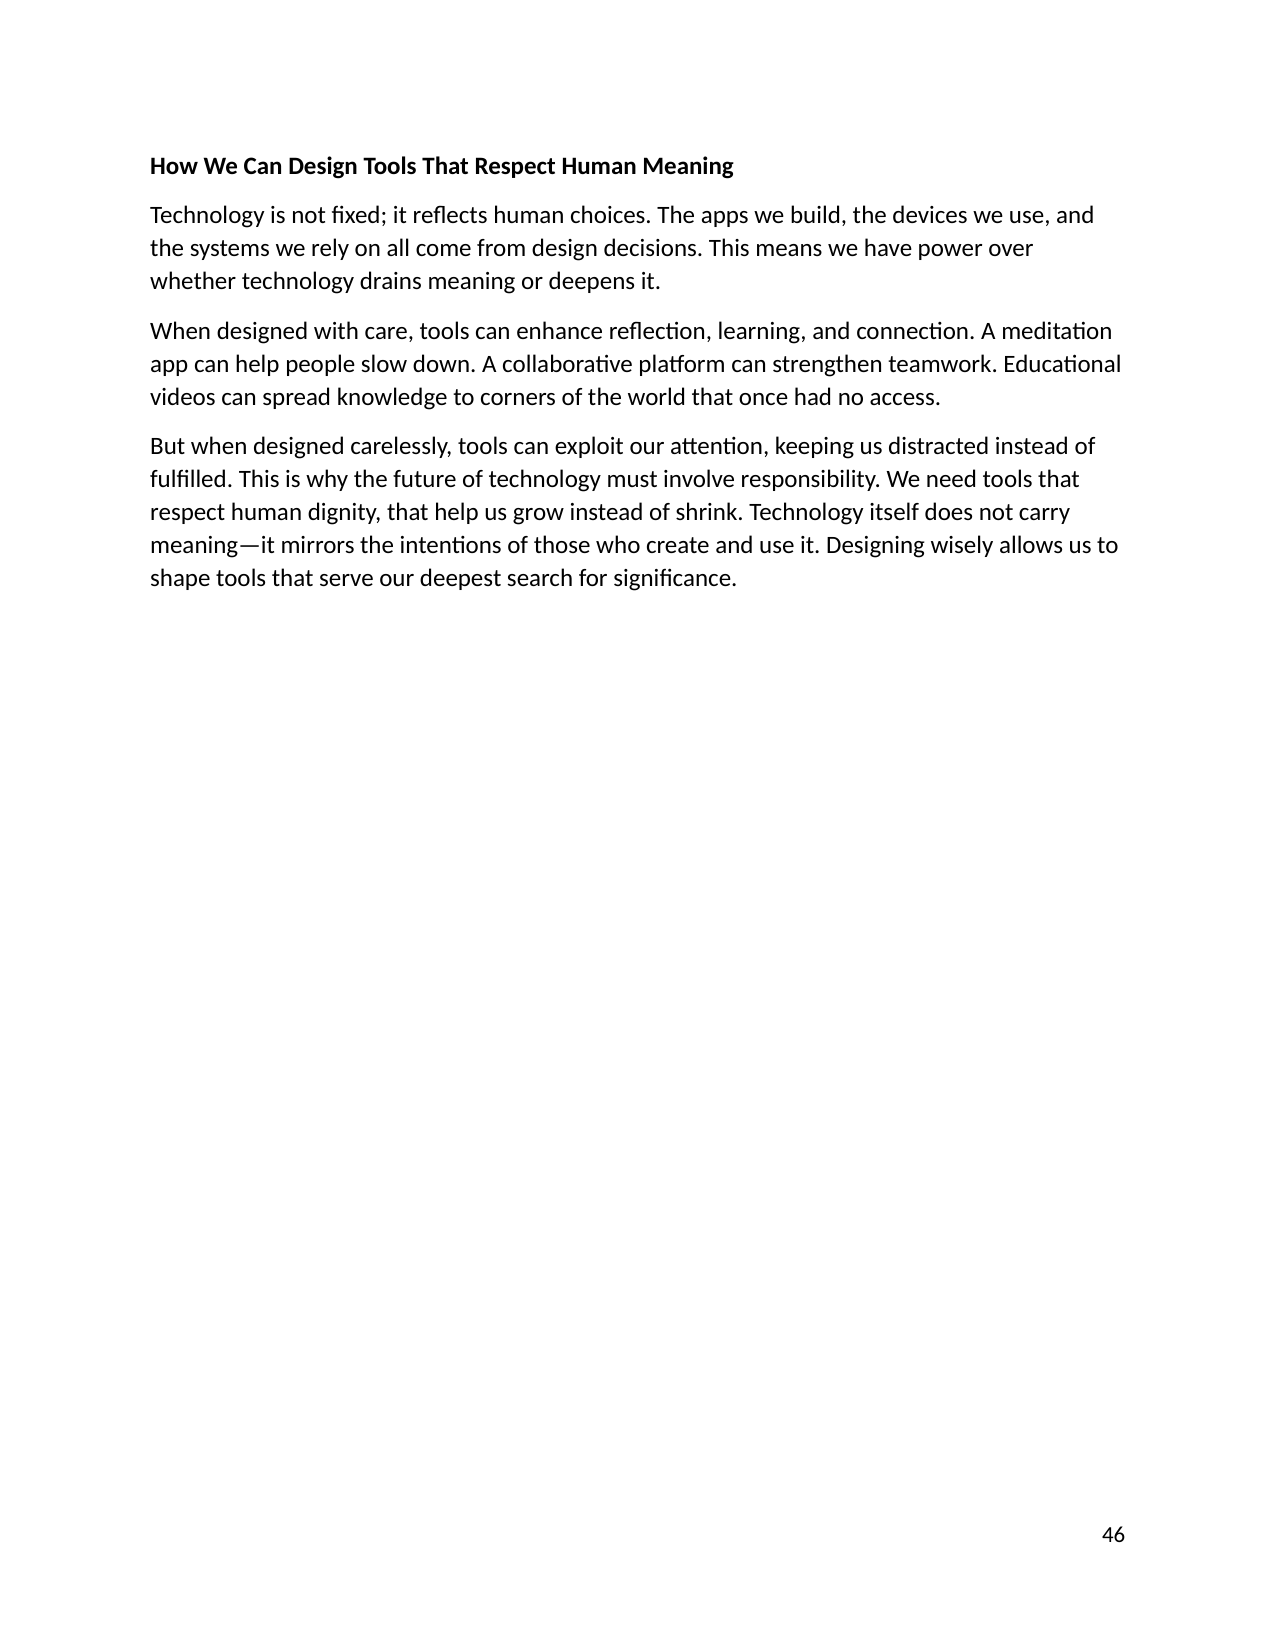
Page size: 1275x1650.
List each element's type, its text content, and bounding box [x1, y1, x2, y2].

text But when designed carelessly, tools can exploit our attention, keeping us distracted instead of fulfilled. This is why the future of technology must involve responsibility. We need tools that respect human dignity, that help us grow instead of shrink. Technology itself does not carry meaning—it mirrors the intentions of those who create and use it. Designing wisely allows us to shape tools that serve our deepest search for significance. [150, 430, 1125, 593]
text When designed with care, tools can enhance reflection, learning, and connection. A meditation app can help people slow down. A collaborative platform can strengthen teamwork. Educational videos can spread knowledge to corners of the world that once had no access. [150, 315, 1125, 411]
text Technology is not fixed; it reflects human choices. The apps we build, the devices we use, and the systems we rely on all come from design decisions. This means we have power over whether technology drains meaning or deepens it. [150, 199, 1125, 296]
text How We Can Design Tools That Respect Human Meaning [150, 150, 1125, 181]
